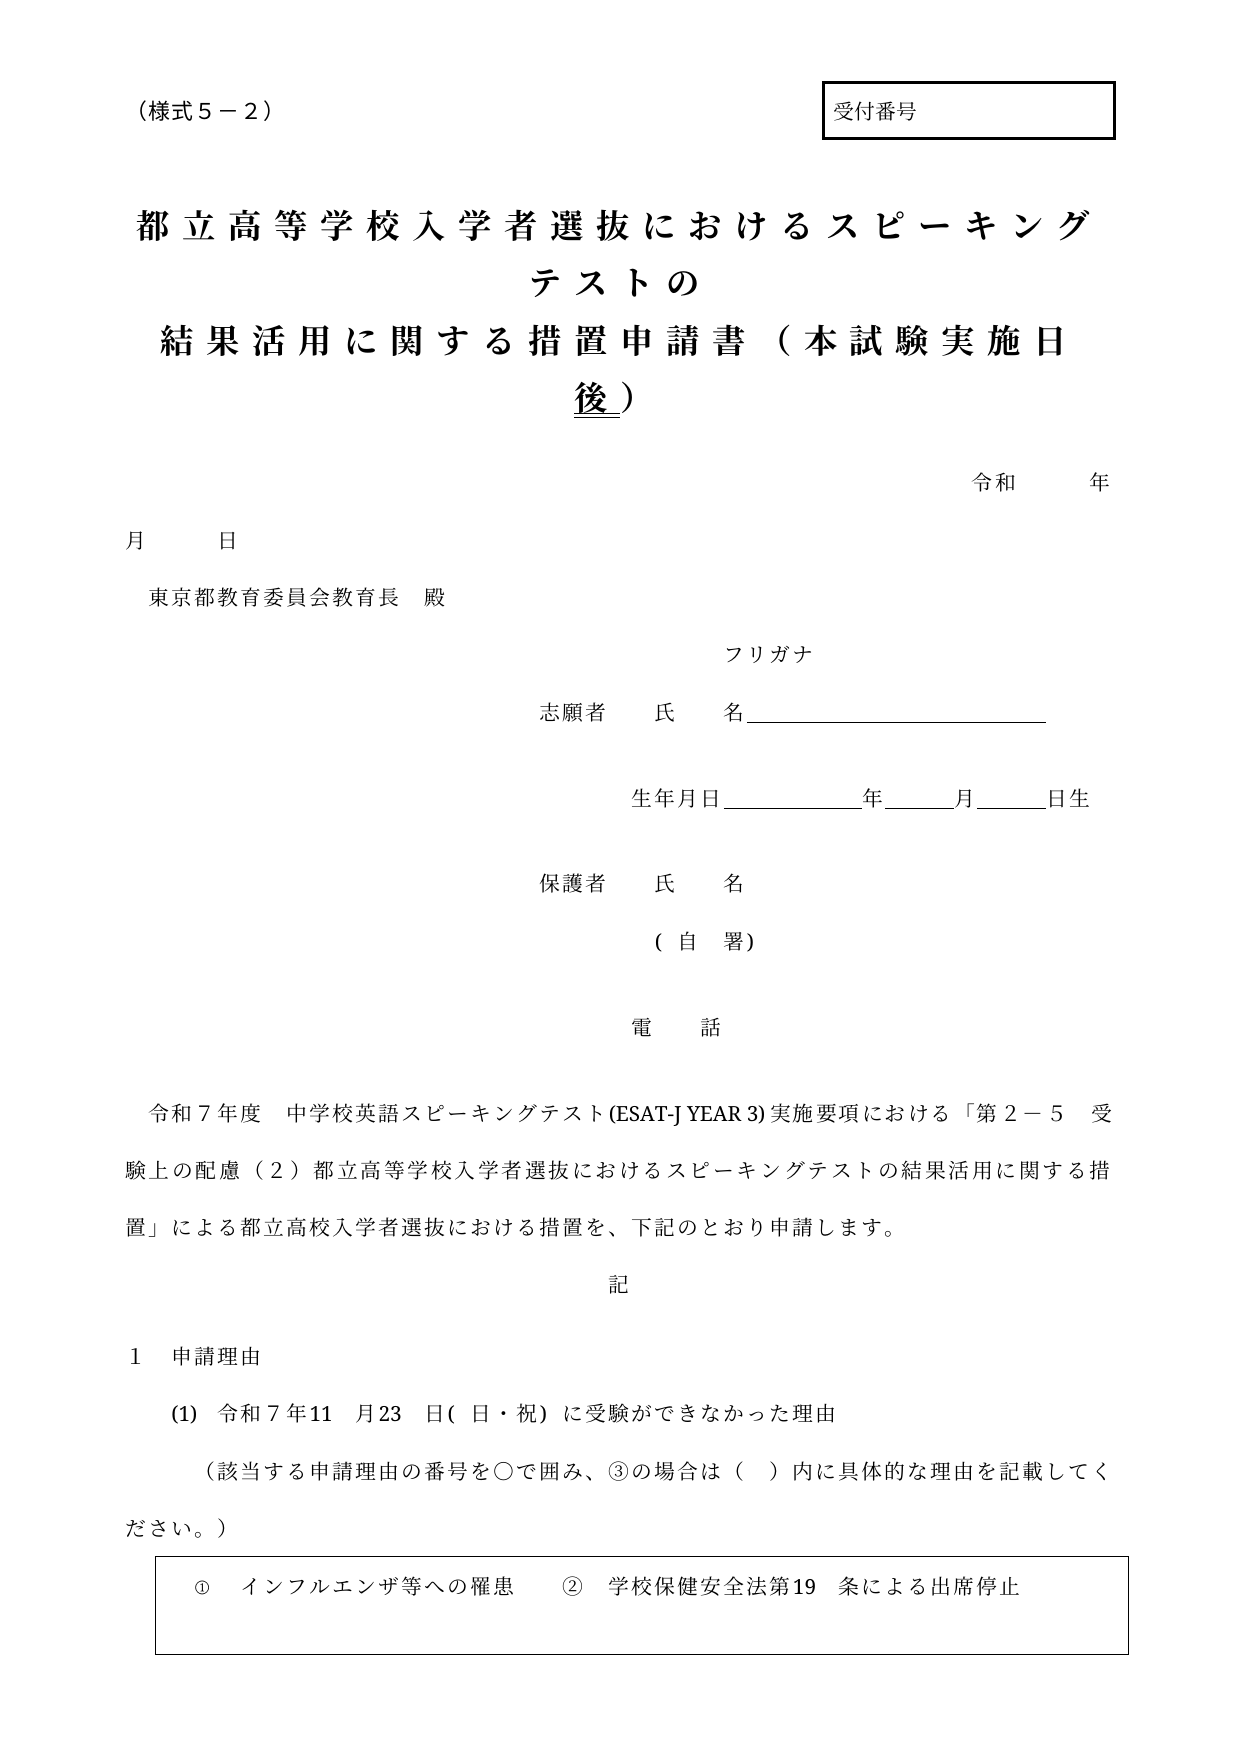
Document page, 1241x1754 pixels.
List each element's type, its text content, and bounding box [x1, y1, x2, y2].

text 令和 年 月 日 [125, 453, 1115, 568]
text 令和７年度 中学校英語スピーキングテスト(ESAT-J YEAR 3)実施要項における「第２－５ 受験上の配慮（２）都立高等学校入学者選抜におけるスピーキングテストの結果活用に関する措置」による都立高校入学者選抜における措置を、下記のとおり申請します。 [125, 1083, 1115, 1255]
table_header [156, 1557, 1128, 1653]
text （該当する申請理由の番号を○で囲み、③の場合は（ ）内に具体的な理由を記載してください。） [125, 1441, 1115, 1556]
text 生年月日 年 月 日生 [125, 768, 1115, 826]
subtitle 記 [125, 1255, 1115, 1313]
text （様式５－２） [125, 81, 822, 138]
text 志願者 氏 名 [125, 682, 1115, 740]
text 保護者 氏 名 [125, 854, 1115, 912]
text 都立高等学校入学者選抜におけるスピーキングテストの [125, 195, 1115, 310]
table_header 受付番号 [825, 84, 1113, 137]
text (自 署) [125, 912, 1115, 969]
text １ 申請理由 [125, 1327, 1115, 1384]
text フリガナ [125, 625, 1115, 682]
text 東京都教育委員会教育長 殿 [125, 568, 1115, 625]
text 電 話 [125, 997, 1115, 1055]
text (1) 令和７年11月23日(日・祝)に受験ができなかった理由 [125, 1384, 1115, 1441]
text 結果活用に関する措置申請書（本試験実施日後） [125, 310, 1115, 424]
